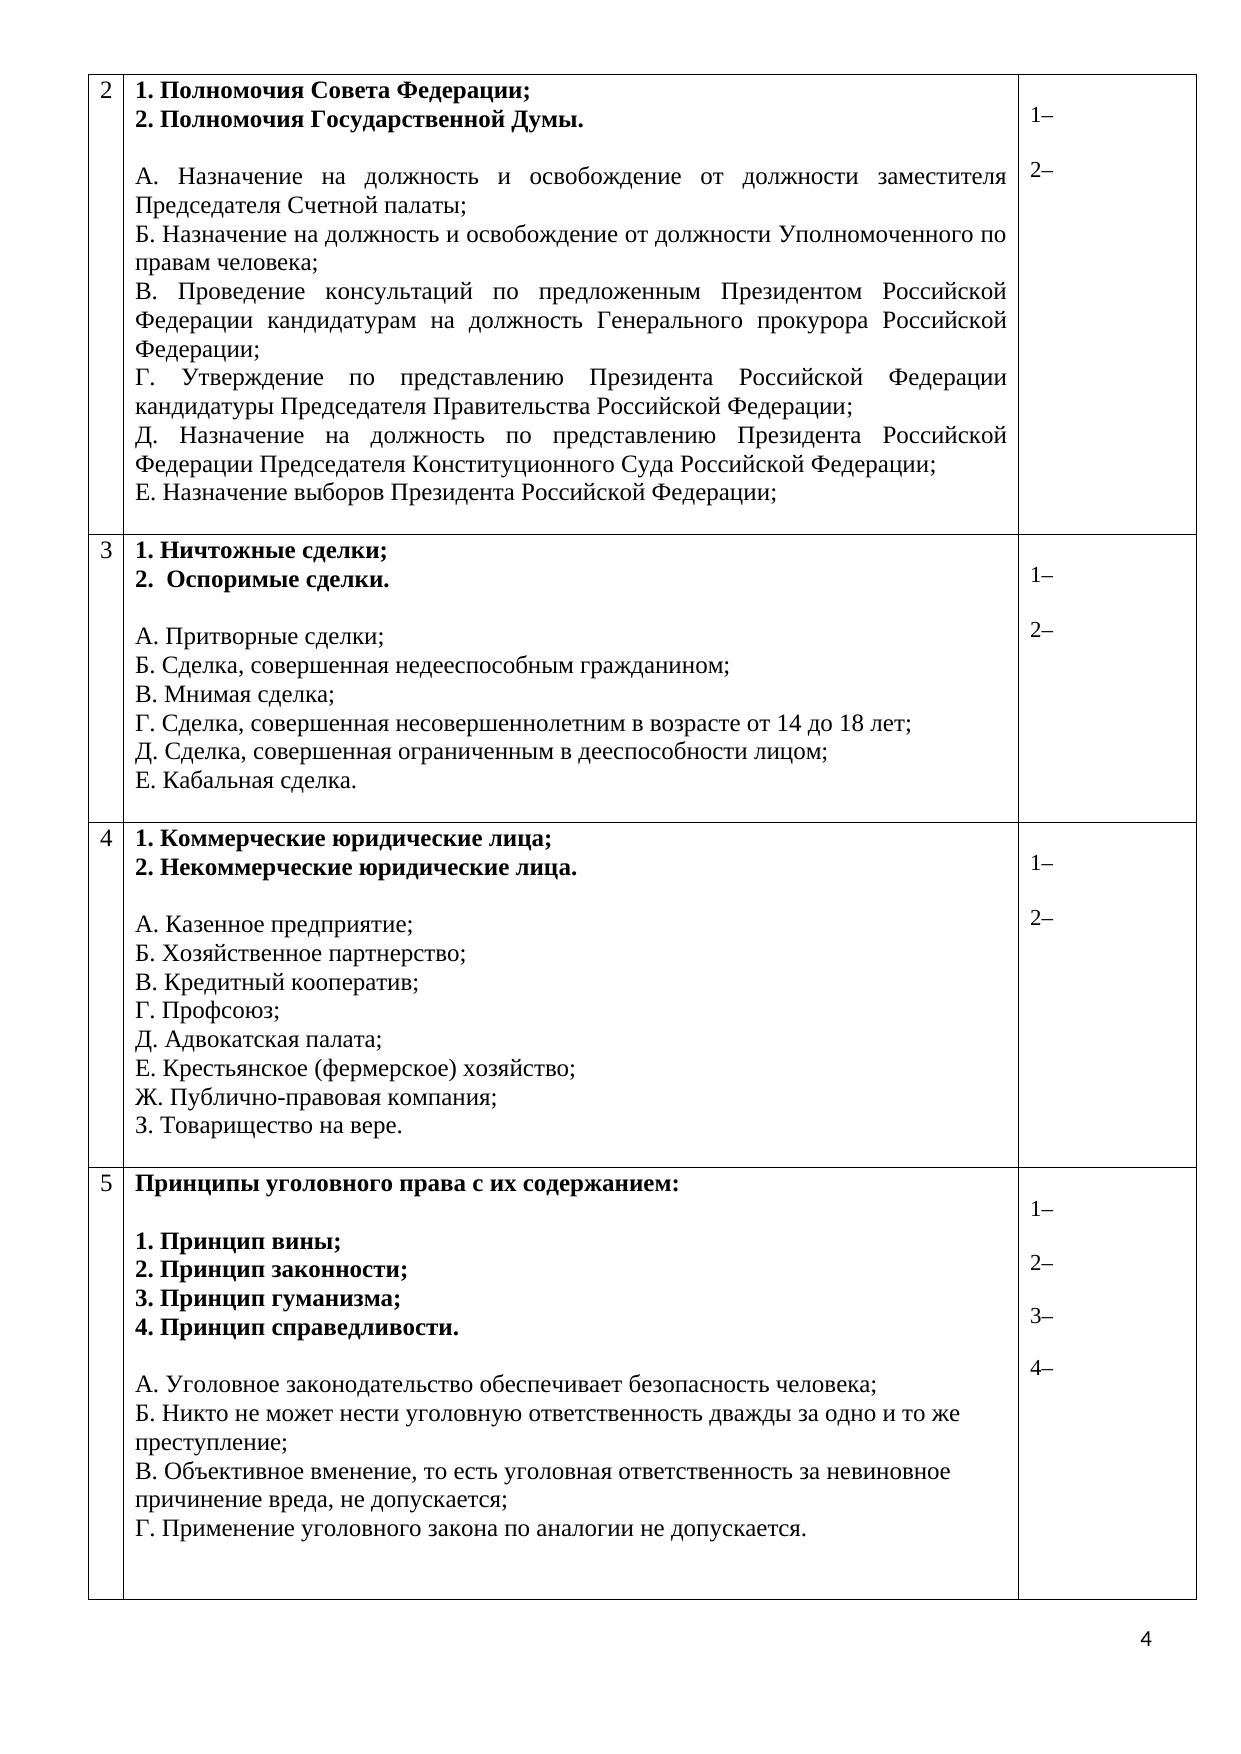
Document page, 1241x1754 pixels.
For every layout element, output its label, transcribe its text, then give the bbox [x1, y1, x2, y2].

table_cell 1– 2– [1019, 823, 1196, 1167]
table_cell 5 [89, 1168, 123, 1599]
table_cell 1– 2– [1019, 75, 1196, 534]
table_cell 3 [89, 535, 123, 822]
table_cell 1. Коммерческие юридические лица; 2. Некоммерческие юридические лица. А. Казенное предприятие; Б. Хозяйственное партнерство; В. Кредитный кооператив; Г. Профсоюз; Д. Адвокатская палата; Е. Крестьянское (фермерское) хозяйство; Ж. Публично-правовая компания; З. Товарищество на вере. [124, 823, 1018, 1167]
table_cell 1– 2– 3– 4– [1019, 1168, 1196, 1599]
table_cell 1– 2– [1019, 535, 1196, 822]
table_cell 4 [89, 823, 123, 1167]
table_cell Принципы уголовного права с их содержанием: 1. Принцип вины; 2. Принцип законности; 3. Принцип гуманизма; 4. Принцип справедливости. А. Уголовное законодательство обеспечивает безопасность человека; Б. Никто не может нести уголовную ответственность дважды за одно и то же преступление; В. Объективное вменение, то есть уголовная ответственность за невиновное причинение вреда, не допускается; Г. Применение уголовного закона по аналогии не допускается. [124, 1168, 1018, 1599]
table_cell 2 [89, 75, 123, 534]
table_cell 1. Ничтожные сделки; 2. Оспоримые сделки. А. Притворные сделки; Б. Сделка, совершенная недееспособным гражданином; В. Мнимая сделка; Г. Сделка, совершенная несовершеннолетним в возрасте от 14 до 18 лет; Д. Сделка, совершенная ограниченным в дееспособности лицом; Е. Кабальная сделка. [124, 535, 1018, 822]
table_cell 1. Полномочия Совета Федерации; 2. Полномочия Государственной Думы. А. Назначение на должность и освобождение от должности заместителя Председателя Счетной палаты; Б. Назначение на должность и освобождение от должности Уполномоченного по правам человека; В. Проведение консультаций по предложенным Президентом Российской Федерации кандидатурам на должность Генерального прокурора Российской Федерации; Г. Утверждение по представлению Президента Российской Федерации кандидатуры Председателя Правительства Российской Федерации; Д. Назначение на должность по представлению Президента Российской Федерации Председателя Конституционного Суда Российской Федерации; Е. Назначение выборов Президента Российской Федерации; [124, 75, 1018, 534]
